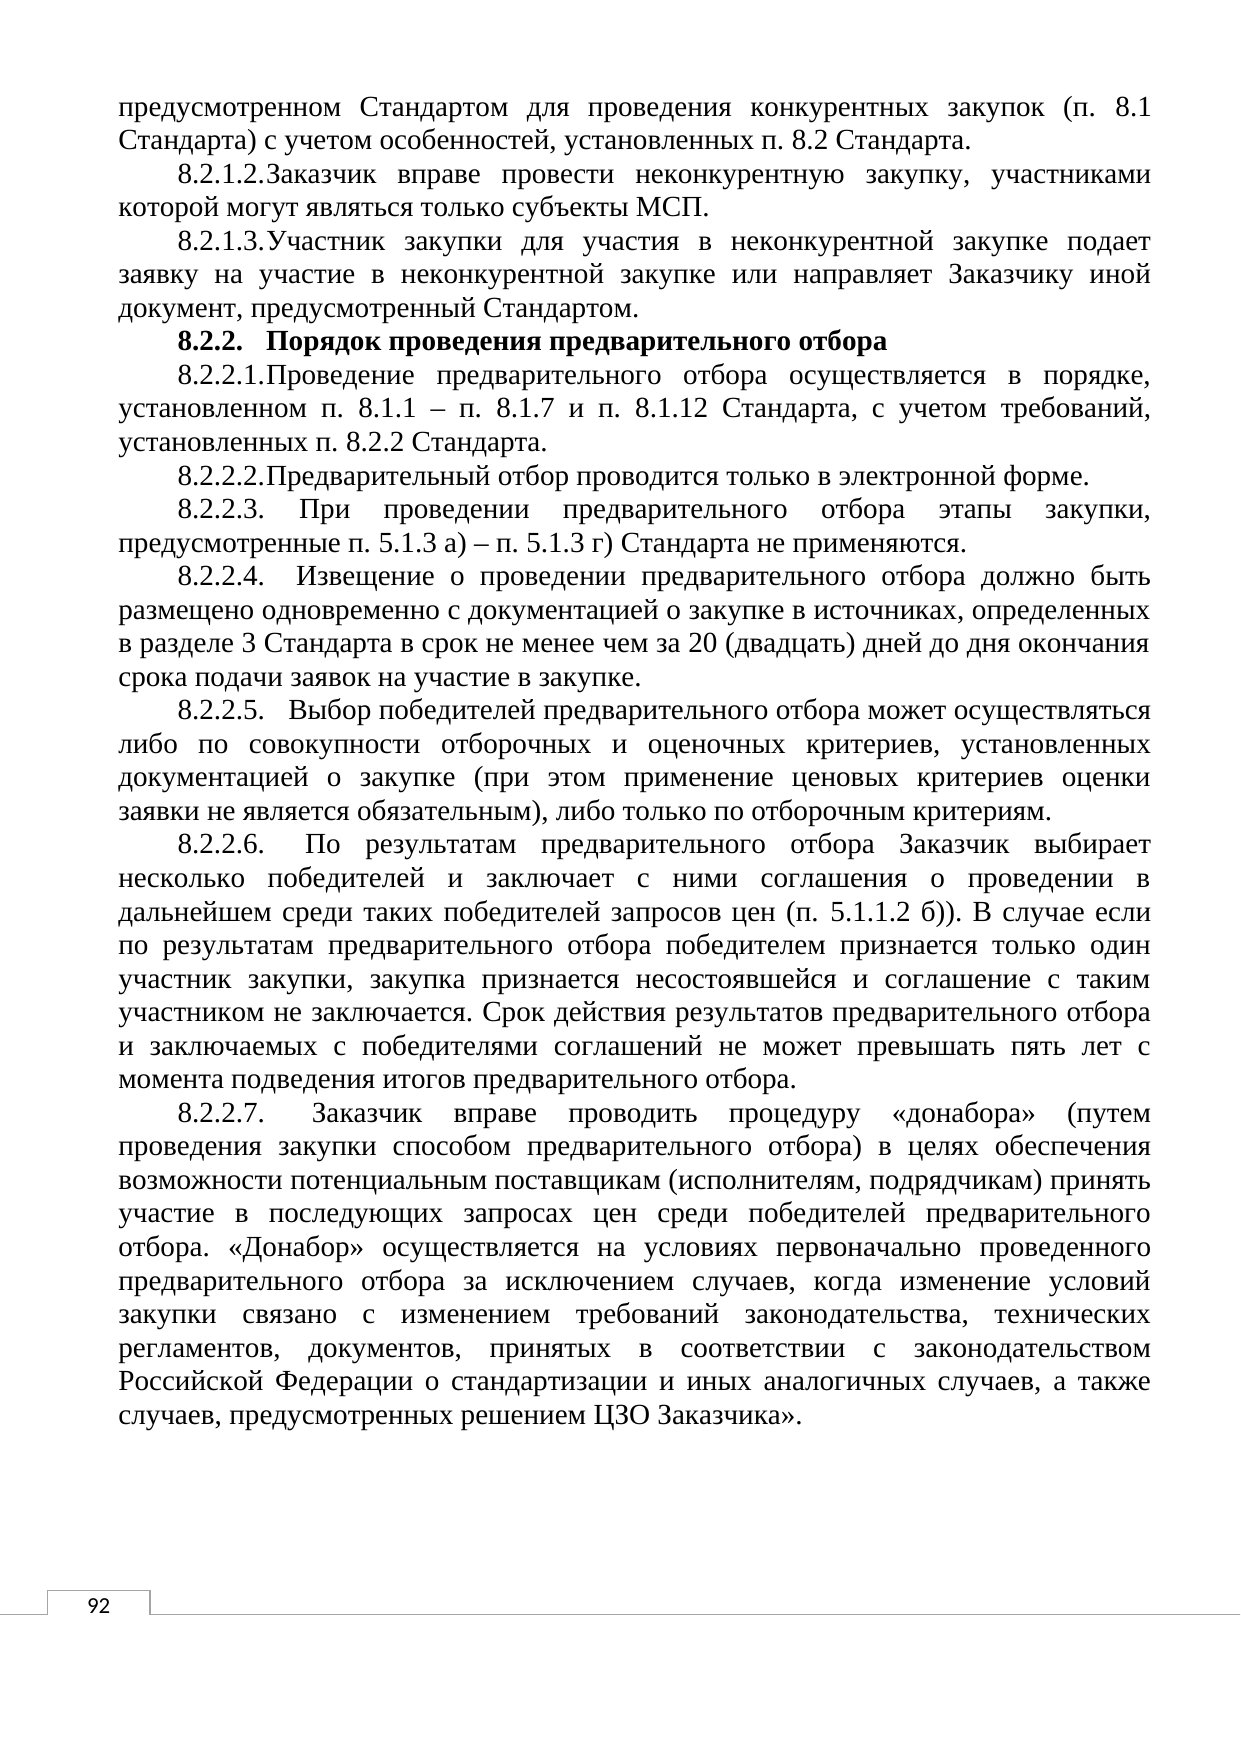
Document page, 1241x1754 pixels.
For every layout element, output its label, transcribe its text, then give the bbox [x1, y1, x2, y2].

list По результатам предварительного отбора Заказчик выбирает несколько победителей и заключает с ними соглашения о проведении в дальнейшем среди таких победителей запросов цен (п. 5.1.1.2 б)). В случае если по результатам предварительного отбора победителем признается только один участник закупки, закупка признается несостоявшейся и соглашение с таким участником не заключается. Срок действия результатов предварительного отбора и заключаемых с победителями соглашений не может превышать пять лет с момента подведения итогов предварительного отбора. [118, 827, 1152, 1095]
list Заказчик вправе проводить процедуру «донабора» (путем проведения закупки способом предварительного отбора) в целях обеспечения возможности потенциальным поставщикам (исполнителям, подрядчикам) принять участие в последующих запросах цен среди победителей предварительного отбора. «Донабор» осуществляется на условиях первоначально проведенного предварительного отбора за исключением случаев, когда изменение условий закупки связано с изменением требований законодательства, технических регламентов, документов, принятых в соответствии с законодательством Российской Федерации о стандартизации и иных аналогичных случаев, а также случаев, предусмотренных решением ЦЗО Заказчика». [118, 1095, 1152, 1430]
list При проведении предварительного отбора этапы закупки, предусмотренные п. 5.1.3 а) – п. 5.1.3 г) Стандарта не применяются. [118, 491, 1152, 558]
list Предварительный отбор проводится только в электронной форме. [118, 458, 1152, 491]
list Проведение предварительного отбора осуществляется в порядке, установленном п. 8.1.1 – п. 8.1.7 и п. 8.1.12 Стандарта, с учетом требований, установленных п. 8.2.2 Стандарта. [118, 357, 1152, 458]
list Участник закупки для участия в неконкурентной закупке подает заявку на участие в неконкурентной закупке или направляет Заказчику иной документ, предусмотренный Стандартом. [118, 223, 1152, 323]
list Заказчик вправе провести неконкурентную закупку, участниками которой могут являться только субъекты МСП. [118, 156, 1152, 223]
list Порядок проведения предварительного отбора [118, 323, 1152, 357]
list Выбор победителей предварительного отбора может осуществляться либо по совокупности отборочных и оценочных критериев, установленных документацией о закупке (при этом применение ценовых критериев оценки заявки не является обязательным), либо только по отборочным критериям. [118, 692, 1152, 827]
list Извещение о проведении предварительного отбора должно быть размещено одновременно с документацией о закупке в источниках, определенных в разделе 3 Стандарта в срок не менее чем за 20 (двадцать) дней до дня окончания срока подачи заявок на участие в закупке. [118, 558, 1152, 692]
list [118, 89, 1152, 156]
